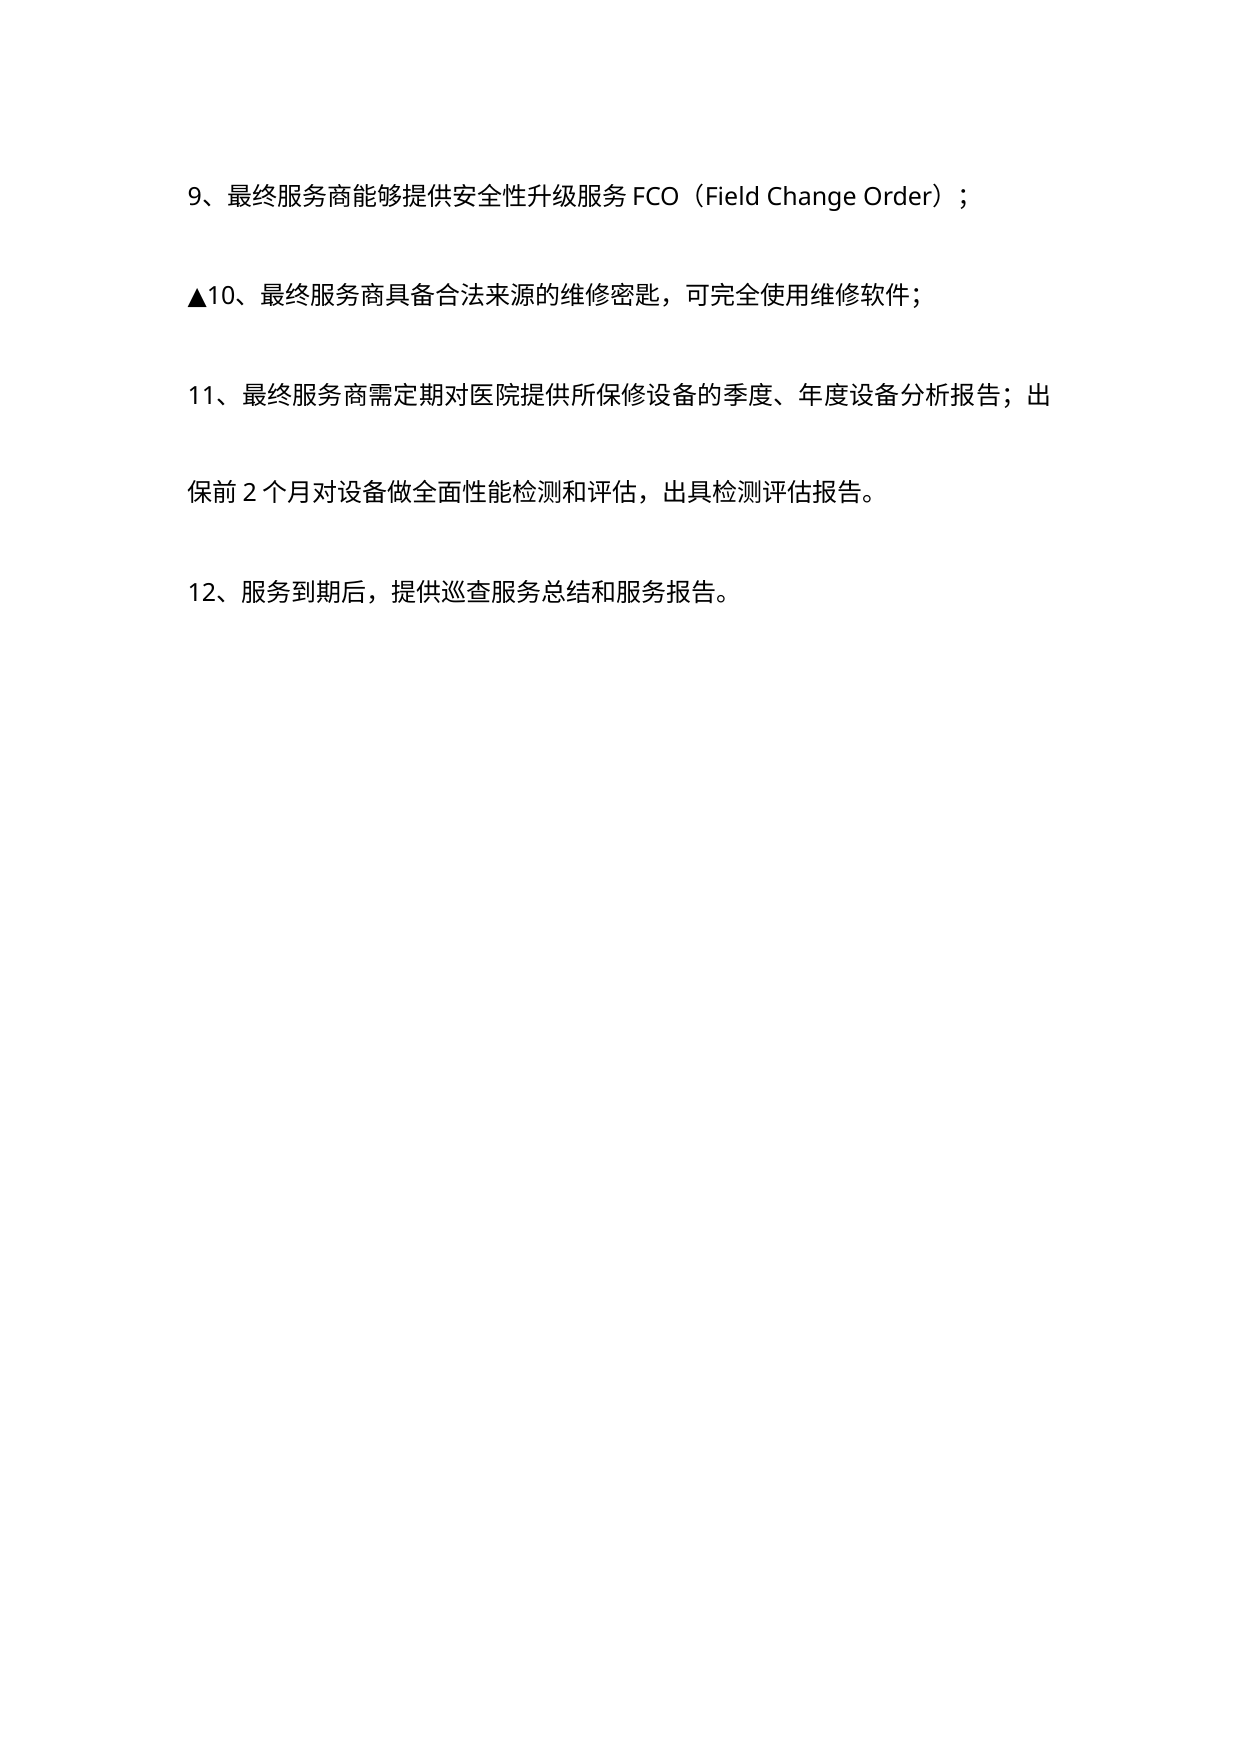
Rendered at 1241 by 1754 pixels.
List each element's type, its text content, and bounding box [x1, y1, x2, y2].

text 12、服务到期后，提供巡查服务总结和服务报告。 [187, 558, 1053, 623]
text 9、最终服务商能够提供安全性升级服务FCO（Field Change Order）； [187, 162, 1053, 227]
text ▲10、最终服务商具备合法来源的维修密匙，可完全使用维修软件； [187, 261, 1053, 326]
text 11、最终服务商需定期对医院提供所保修设备的季度、年度设备分析报告；出保前2个月对设备做全面性能检测和评估，出具检测评估报告。 [187, 361, 1053, 523]
